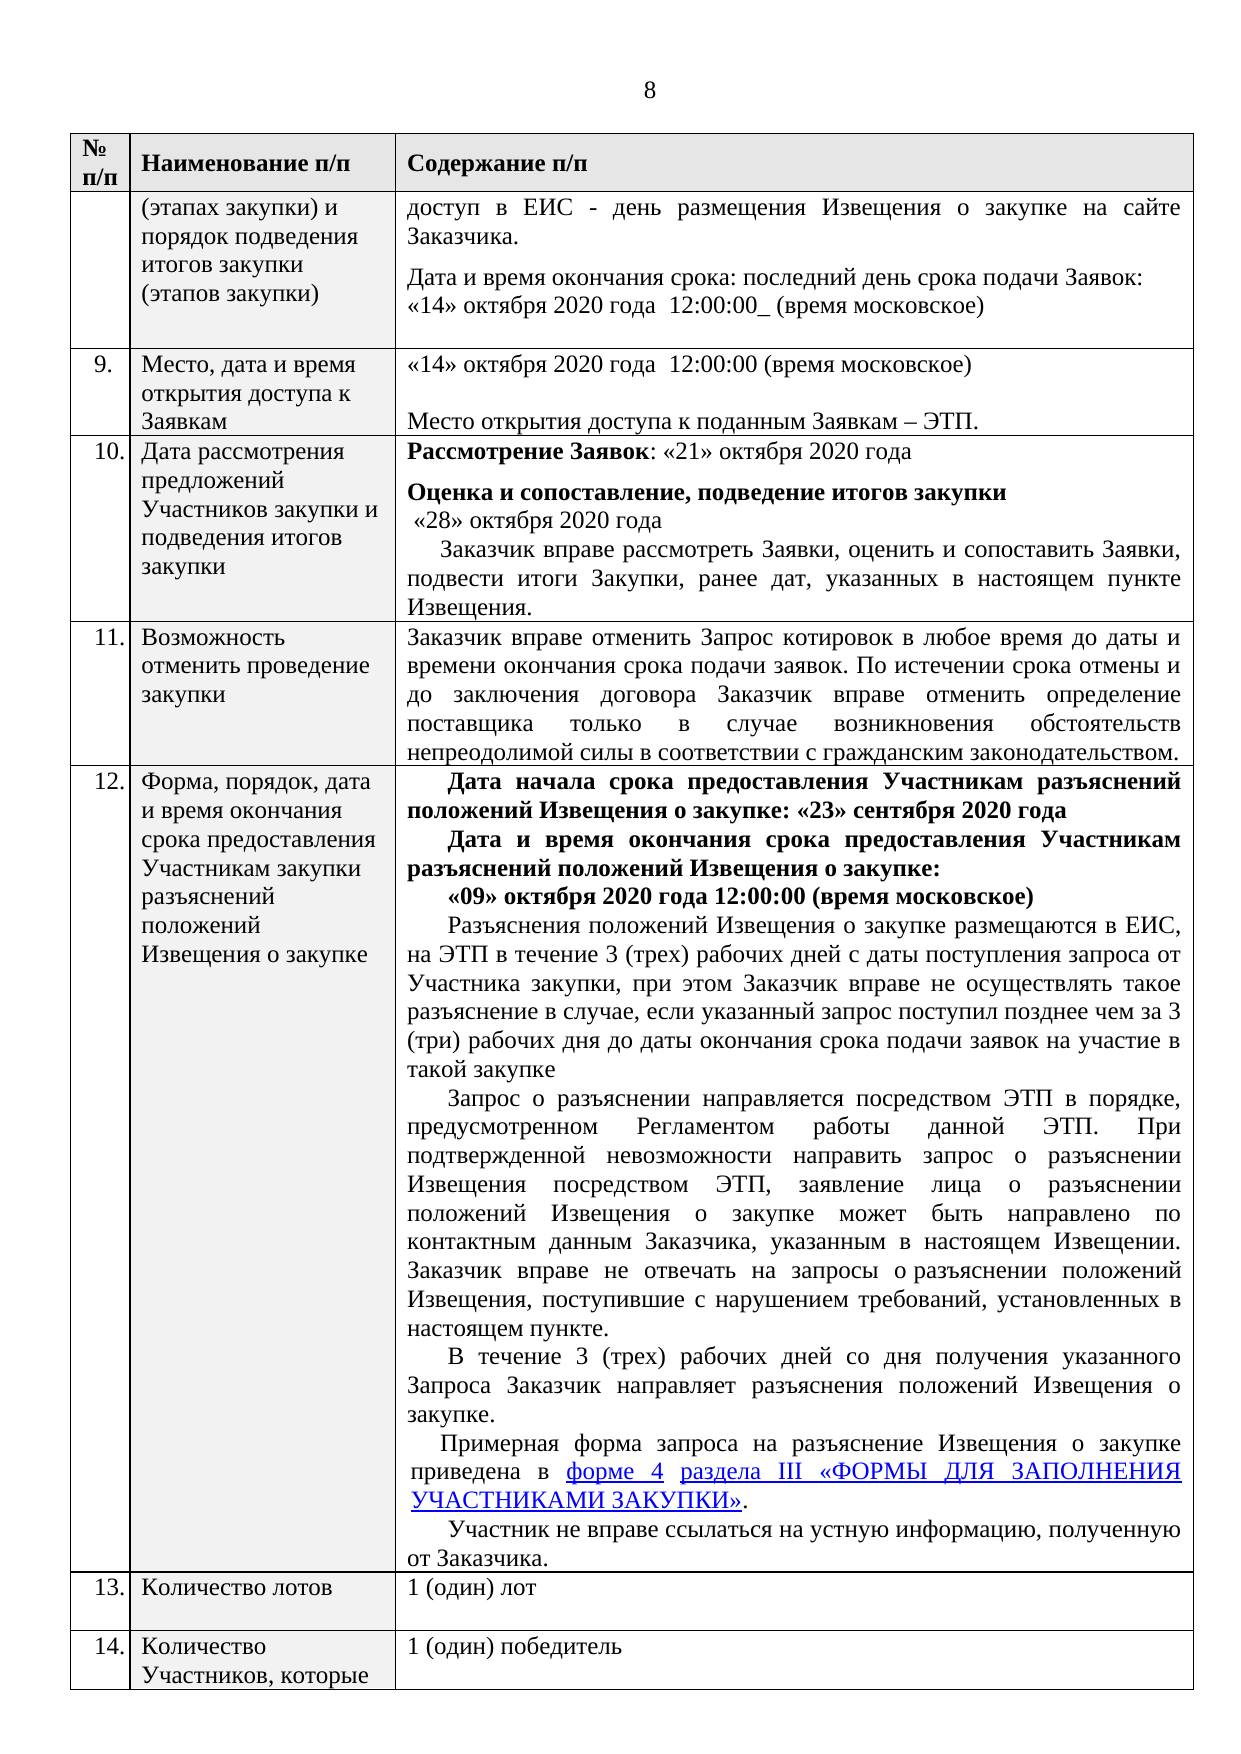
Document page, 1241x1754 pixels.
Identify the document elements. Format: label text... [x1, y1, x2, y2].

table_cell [396, 192, 1193, 348]
table_cell [71, 766, 129, 1571]
table_cell Заказчик вправе отменить Запрос котировок в любое время до даты и времени окончания срока подачи заявок. По истечении срока отмены и до заключения договора Заказчик вправе отменить определение поставщика только в случае возникновения обстоятельств непреодолимой силы в соответствии с гражданским законодательством. [396, 622, 1193, 765]
table_cell [71, 349, 129, 435]
table_cell Возможность отменить проведение закупки [131, 622, 395, 765]
table_cell [71, 1573, 129, 1630]
table_cell 1 (один) победитель [396, 1631, 1193, 1688]
table_cell [71, 1631, 129, 1688]
table_cell [71, 192, 129, 348]
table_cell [131, 192, 395, 348]
table_cell 12:00:00 (время московское) Место открытия доступа к поданным Заявкам – ЭТП. [396, 349, 1193, 435]
table_cell Место, дата и время открытия доступа к Заявкам [131, 349, 395, 435]
table_cell [71, 436, 129, 621]
table_cell [71, 622, 129, 765]
table_cell Дата начала срока предоставления Участникам разъяснений положений Извещения о закупке: Дата и время окончания срока предоставления Участникам разъяснений положений Извещения о закупке: 12:00:00 (время московское) Разъяснения положений Извещения о закупке размещаются в ЕИС, на ЭТП в течение 3 (трех) рабочих дней с даты поступления запроса от Участника закупки, при этом Заказчик вправе не осуществлять такое разъяснение в случае, если указанный запрос поступил позднее чем за 3 (три) рабочих дня до даты окончания срока подачи заявок на участие в такой закупке Запрос о разъяснении направляется посредством ЭТП в порядке, предусмотренном Регламентом работы данной ЭТП. При подтвержденной невозможности направить запрос о разъяснении Извещения посредством ЭТП, заявление лица о разъяснении положений Извещения о закупке может быть направлено по контактным данным Заказчика, указанным в настоящем Извещении. Заказчик вправе не отвечать на запросы о разъяснении положений Извещения, поступившие с нарушением требований, установленных в настоящем пункте. В течение 3 (трех) рабочих дней со дня получения указанного Запроса Заказчик направляет разъяснения положений Извещения о закупке. Примерная форма запроса на разъяснение Извещения о закупке приведена в форме 4 раздела III «ФОРМЫ ДЛЯ ЗАПОЛНЕНИЯ УЧАСТНИКАМИ ЗАКУПКИ». Участник не вправе ссылаться на устную информацию, полученную от Заказчика. [396, 766, 1193, 1571]
table_header Содержание п/п [396, 134, 1193, 191]
table_header № п/п [71, 134, 129, 191]
table_cell Форма, порядок, дата и время окончания срока предоставления Участникам закупки разъяснений положений Извещения о закупке [131, 766, 395, 1571]
table_cell Рассмотрение Заявок: Оценка и сопоставление, подведение итогов закупки Заказчик вправе рассмотреть Заявки, оценить и сопоставить Заявки, подвести итоги Закупки, ранее дат, указанных в настоящем пункте Извещения. [396, 436, 1193, 621]
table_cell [131, 1631, 395, 1688]
table_cell Количество лотов [131, 1573, 395, 1630]
table_header Наименование п/п [131, 134, 395, 191]
table_cell 1 (один) лот [396, 1573, 1193, 1630]
table_cell Дата рассмотрения предложений Участников закупки и подведения итогов закупки [131, 436, 395, 621]
